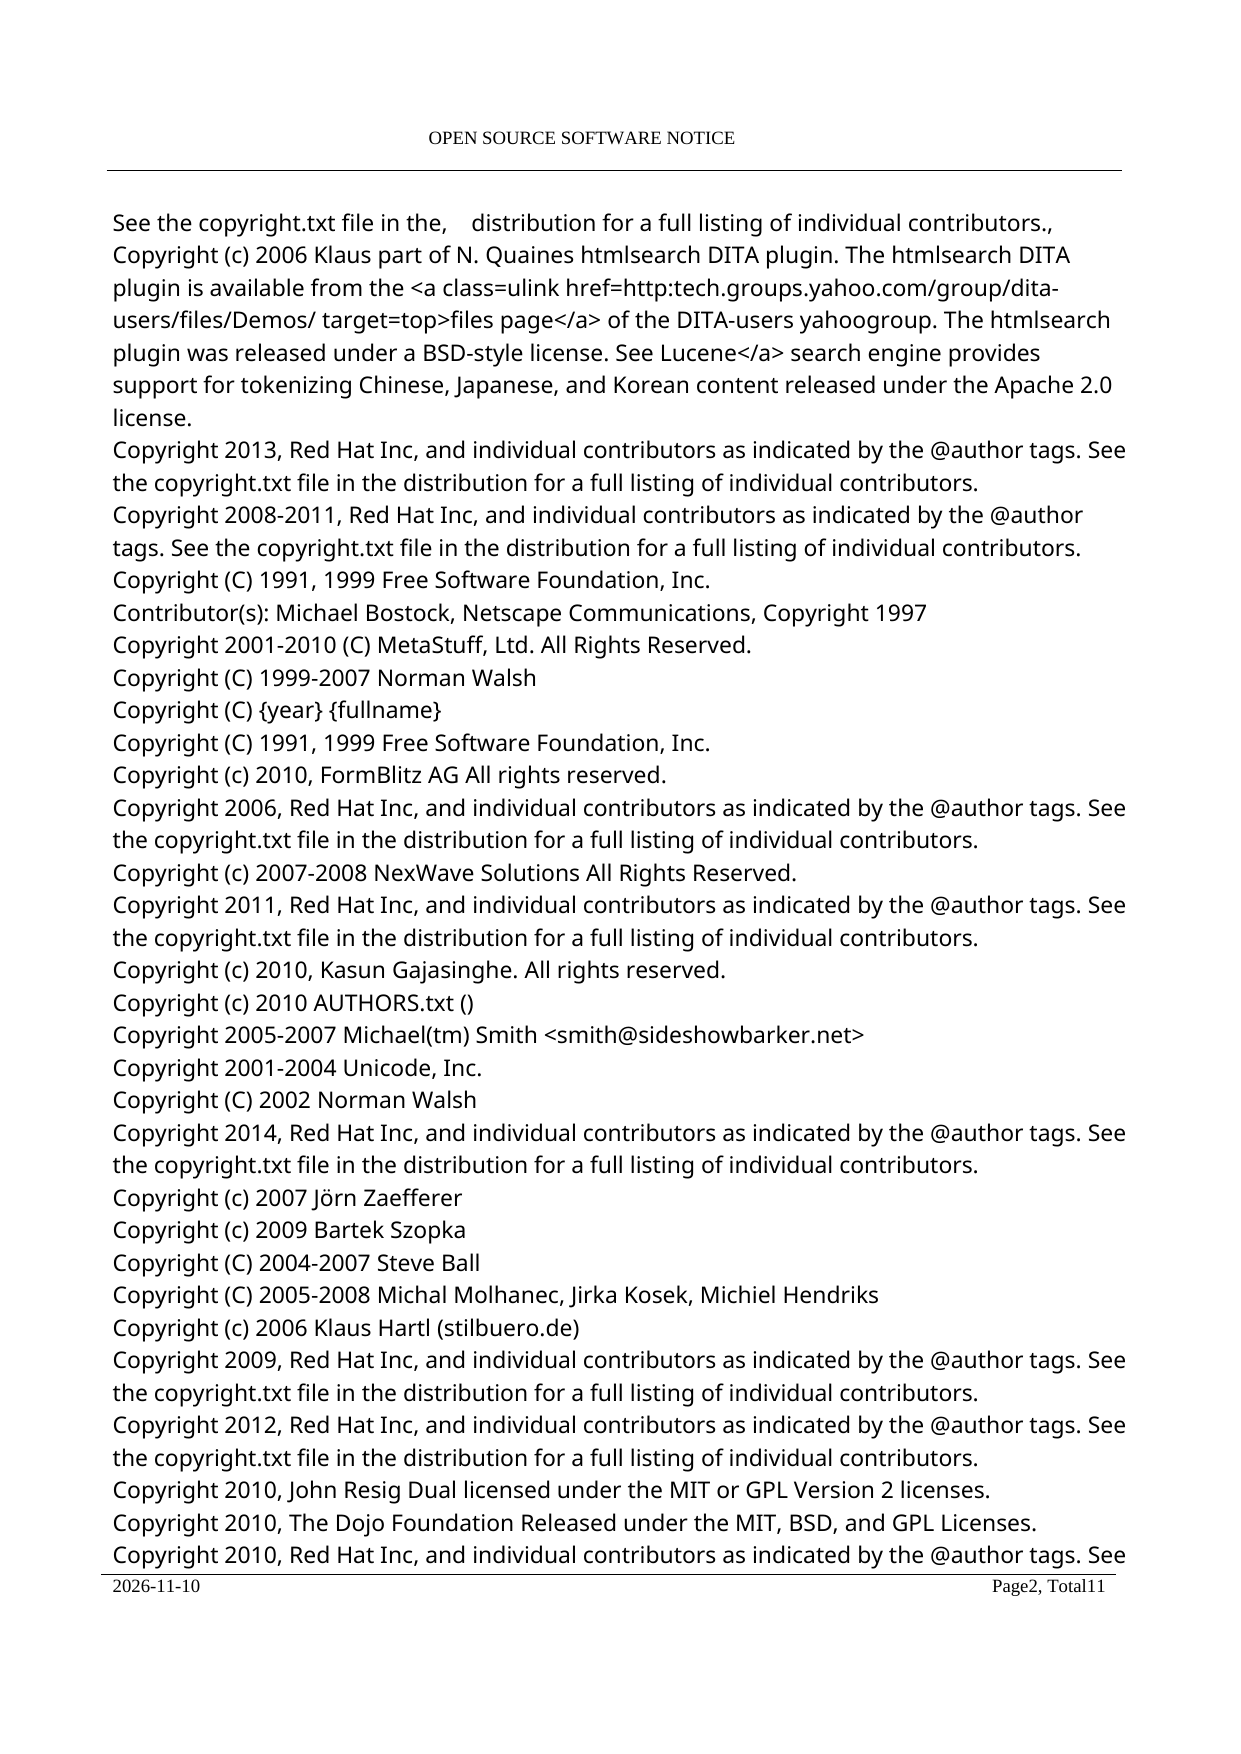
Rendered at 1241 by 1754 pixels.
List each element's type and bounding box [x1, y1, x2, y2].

text [112, 206, 1128, 1571]
